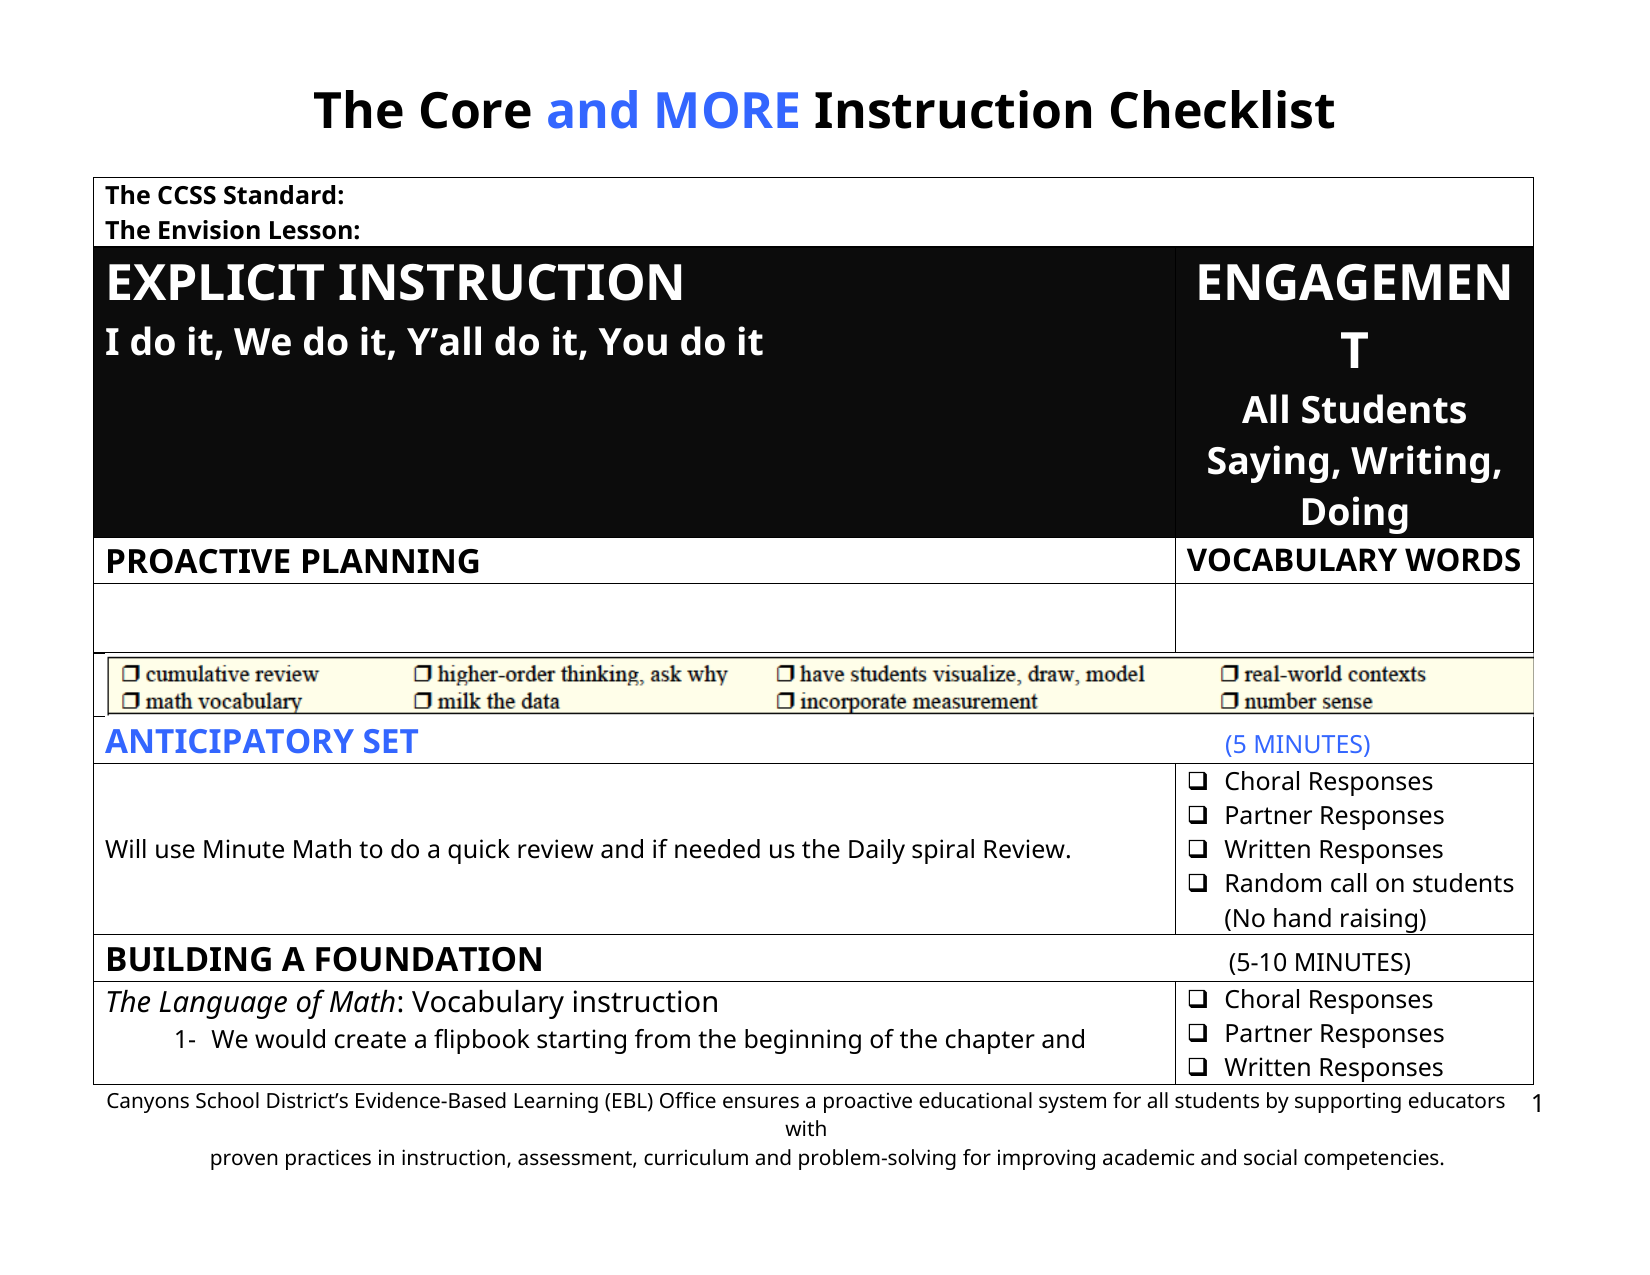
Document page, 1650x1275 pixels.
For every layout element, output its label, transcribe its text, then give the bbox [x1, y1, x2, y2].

text The Core and MORE Instruction Checklist [105, 75, 1545, 143]
table_header The CCSS Standard: The Envision Lesson: [94, 178, 1533, 246]
table_cell EXPLICIT INSTRUCTION I do it, We do it, Y’all do it, You do it [94, 248, 1175, 537]
table_cell ENGAGEMENT All Students Saying, Writing, Doing [1176, 248, 1533, 537]
table_cell [94, 654, 105, 716]
table_cell [1176, 584, 1533, 652]
table_cell ANTICIPATORY SET (5 MINUTES) [94, 717, 1533, 763]
table_cell PROACTIVE PLANNING [94, 538, 1175, 583]
table_cell [94, 584, 1175, 652]
table_cell Choral Responses Partner Responses Written Responses Random call on students (No hand raising) [1176, 764, 1533, 934]
picture [105, 653, 1534, 717]
table_cell Will use Minute Math to do a quick review and if needed us the Daily spiral Review. [94, 764, 1175, 934]
table_cell BUILDING A FOUNDATION (5-10 MINUTES) [94, 935, 1533, 981]
table_cell VOCABULARY WORDS [1176, 538, 1533, 583]
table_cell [94, 982, 1175, 1084]
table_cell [1176, 982, 1533, 1084]
